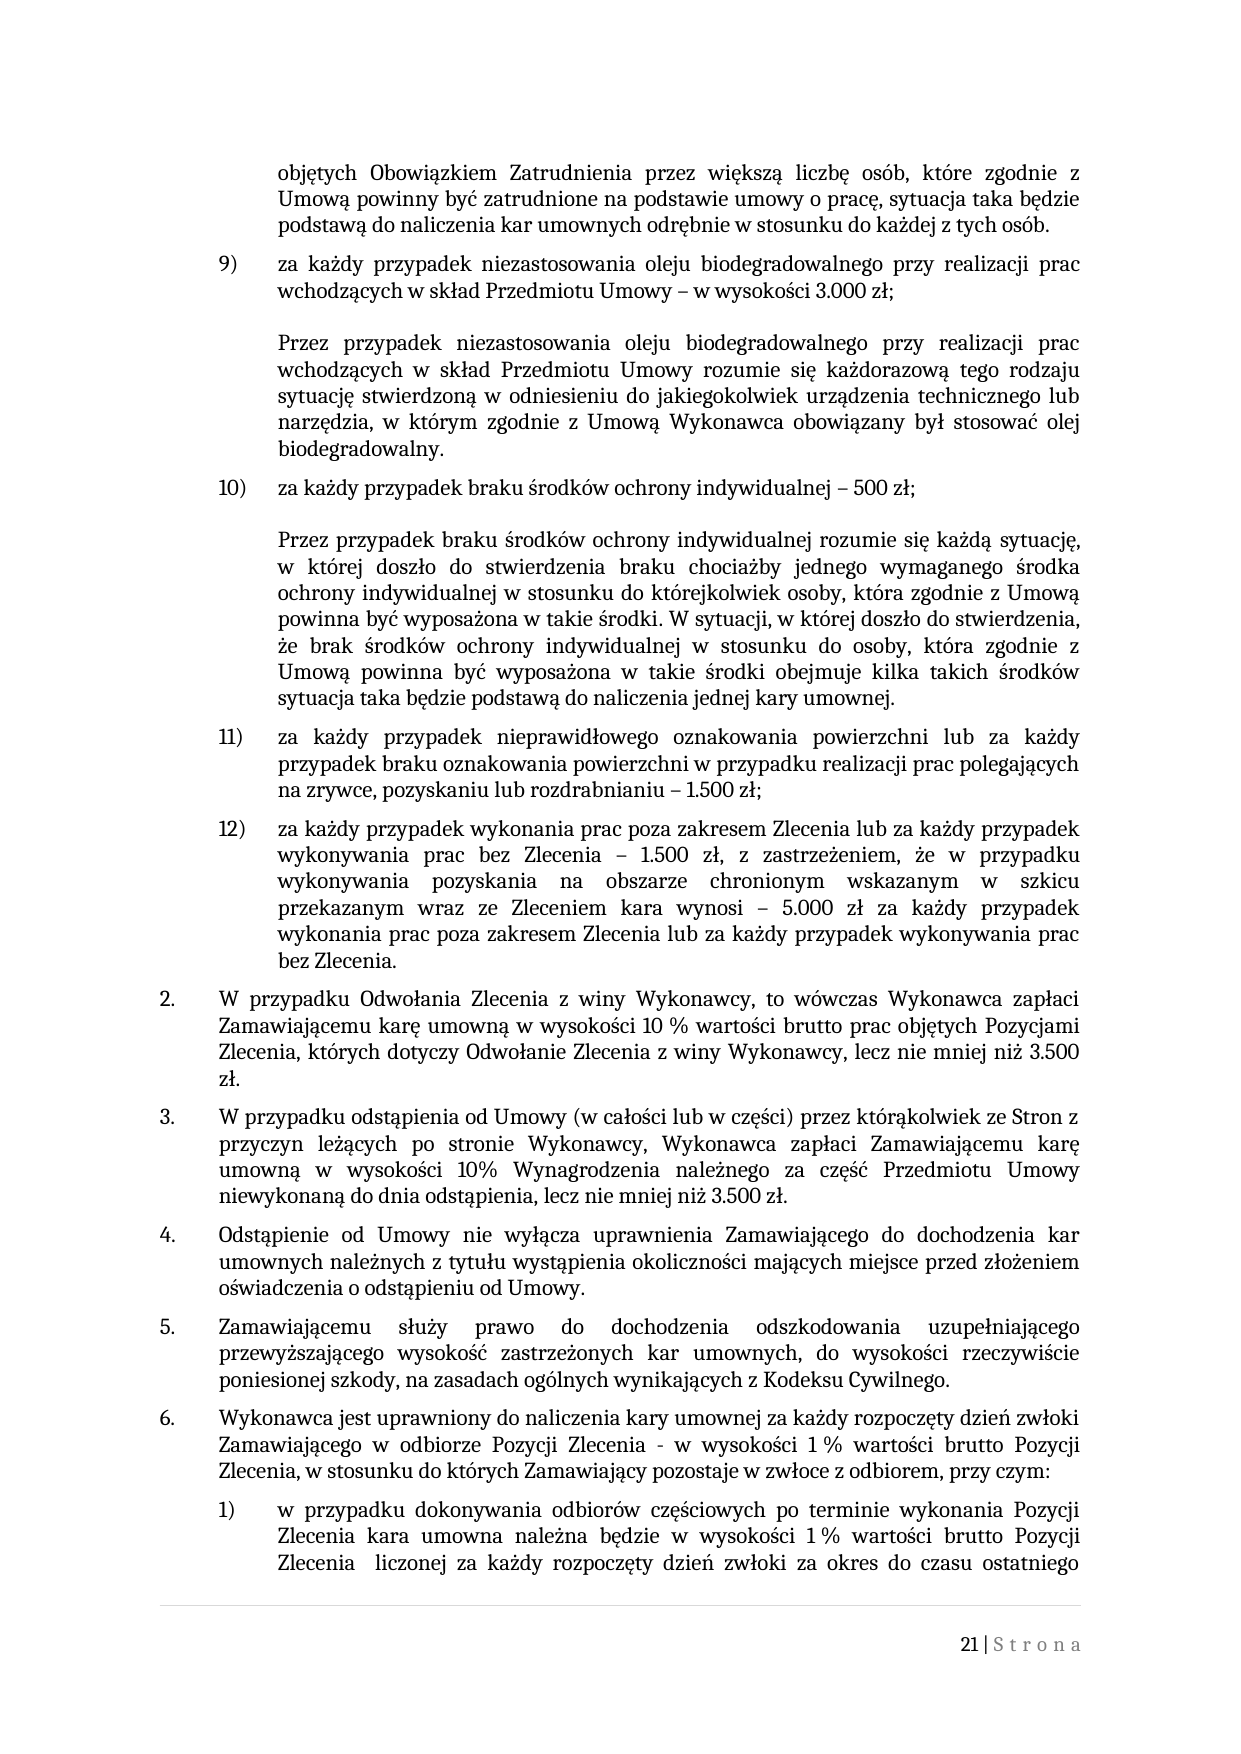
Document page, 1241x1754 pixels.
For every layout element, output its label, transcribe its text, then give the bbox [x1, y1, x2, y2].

text 5. Zamawiającemu służy prawo do dochodzenia odszkodowania uzupełniającego przewyższającego wysokość zastrzeżonych kar umownych, do wysokości rzeczywiście poniesionej szkody, na zasadach ogólnych wynikających z Kodeksu Cywilnego. [159, 1314, 1081, 1393]
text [218, 1497, 1081, 1576]
text 3. W przypadku odstąpienia od Umowy (w całości lub w części) przez którąkolwiek ze Stron z przyczyn leżących po stronie Wykonawcy, Wykonawca zapłaci Zamawiającemu karę umowną w wysokości 10% Wynagrodzenia należnego za część Przedmiotu Umowy niewykonaną do dnia odstąpienia, lecz nie mniej niż 3.500 zł. [159, 1104, 1081, 1209]
list za każdy przypadek braku środków ochrony indywidualnej – 500 zł; Przez przypadek braku środków ochrony indywidualnej rozumie się każdą sytuację, w której doszło do stwierdzenia braku chociażby jednego wymaganego środka ochrony indywidualnej w stosunku do którejkolwiek osoby, która zgodnie z Umową powinna być wyposażona w takie środki. W sytuacji, w której doszło do stwierdzenia, że brak środków ochrony indywidualnej w stosunku do osoby, która zgodnie z Umową powinna być wyposażona w takie środki obejmuje kilka takich środków sytuacja taka będzie podstawą do naliczenia jednej kary umownej. [218, 474, 1081, 712]
list za każdy przypadek niezastosowania oleju biodegradowalnego przy realizacji prac wchodzących w skład Przedmiotu Umowy – w wysokości 3.000 zł; Przez przypadek niezastosowania oleju biodegradowalnego przy realizacji prac wchodzących w skład Przedmiotu Umowy rozumie się każdorazową tego rodzaju sytuację stwierdzoną w odniesieniu do jakiegokolwiek urządzenia technicznego lub narzędzia, w którym zgodnie z Umową Wykonawca obowiązany był stosować olej biodegradowalny. [218, 251, 1081, 462]
list za każdy przypadek wykonania prac poza zakresem Zlecenia lub za każdy przypadek wykonywania prac bez Zlecenia – 1.500 zł, z zastrzeżeniem, że w przypadku wykonywania pozyskania na obszarze chronionym wskazanym w szkicu przekazanym wraz ze Zleceniem kara wynosi – 5.000 zł za każdy przypadek wykonania prac poza zakresem Zlecenia lub za każdy przypadek wykonywania prac bez Zlecenia. [218, 816, 1081, 974]
text 2. W przypadku Odwołania Zlecenia z winy Wykonawcy, to wówczas Wykonawca zapłaci Zamawiającemu karę umowną w wysokości 10 % wartości brutto prac objętych Pozycjami Zlecenia, których dotyczy Odwołanie Zlecenia z winy Wykonawcy, lecz nie mniej niż 3.500 zł. [159, 986, 1081, 1092]
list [218, 159, 1081, 238]
list za każdy przypadek nieprawidłowego oznakowania powierzchni lub za każdy przypadek braku oznakowania powierzchni w przypadku realizacji prac polegających na zrywce, pozyskaniu lub rozdrabnianiu – 1.500 zł; [218, 724, 1081, 803]
text 4. Odstąpienie od Umowy nie wyłącza uprawnienia Zamawiającego do dochodzenia kar umownych należnych z tytułu wystąpienia okoliczności mających miejsce przed złożeniem oświadczenia o odstąpieniu od Umowy. [159, 1222, 1081, 1301]
text 6. Wykonawca jest uprawniony do naliczenia kary umownej za każdy rozpoczęty dzień zwłoki Zamawiającego w odbiorze Pozycji Zlecenia - w wysokości 1 % wartości brutto Pozycji Zlecenia, w stosunku do których Zamawiający pozostaje w zwłoce z odbiorem, przy czym: [159, 1405, 1081, 1484]
